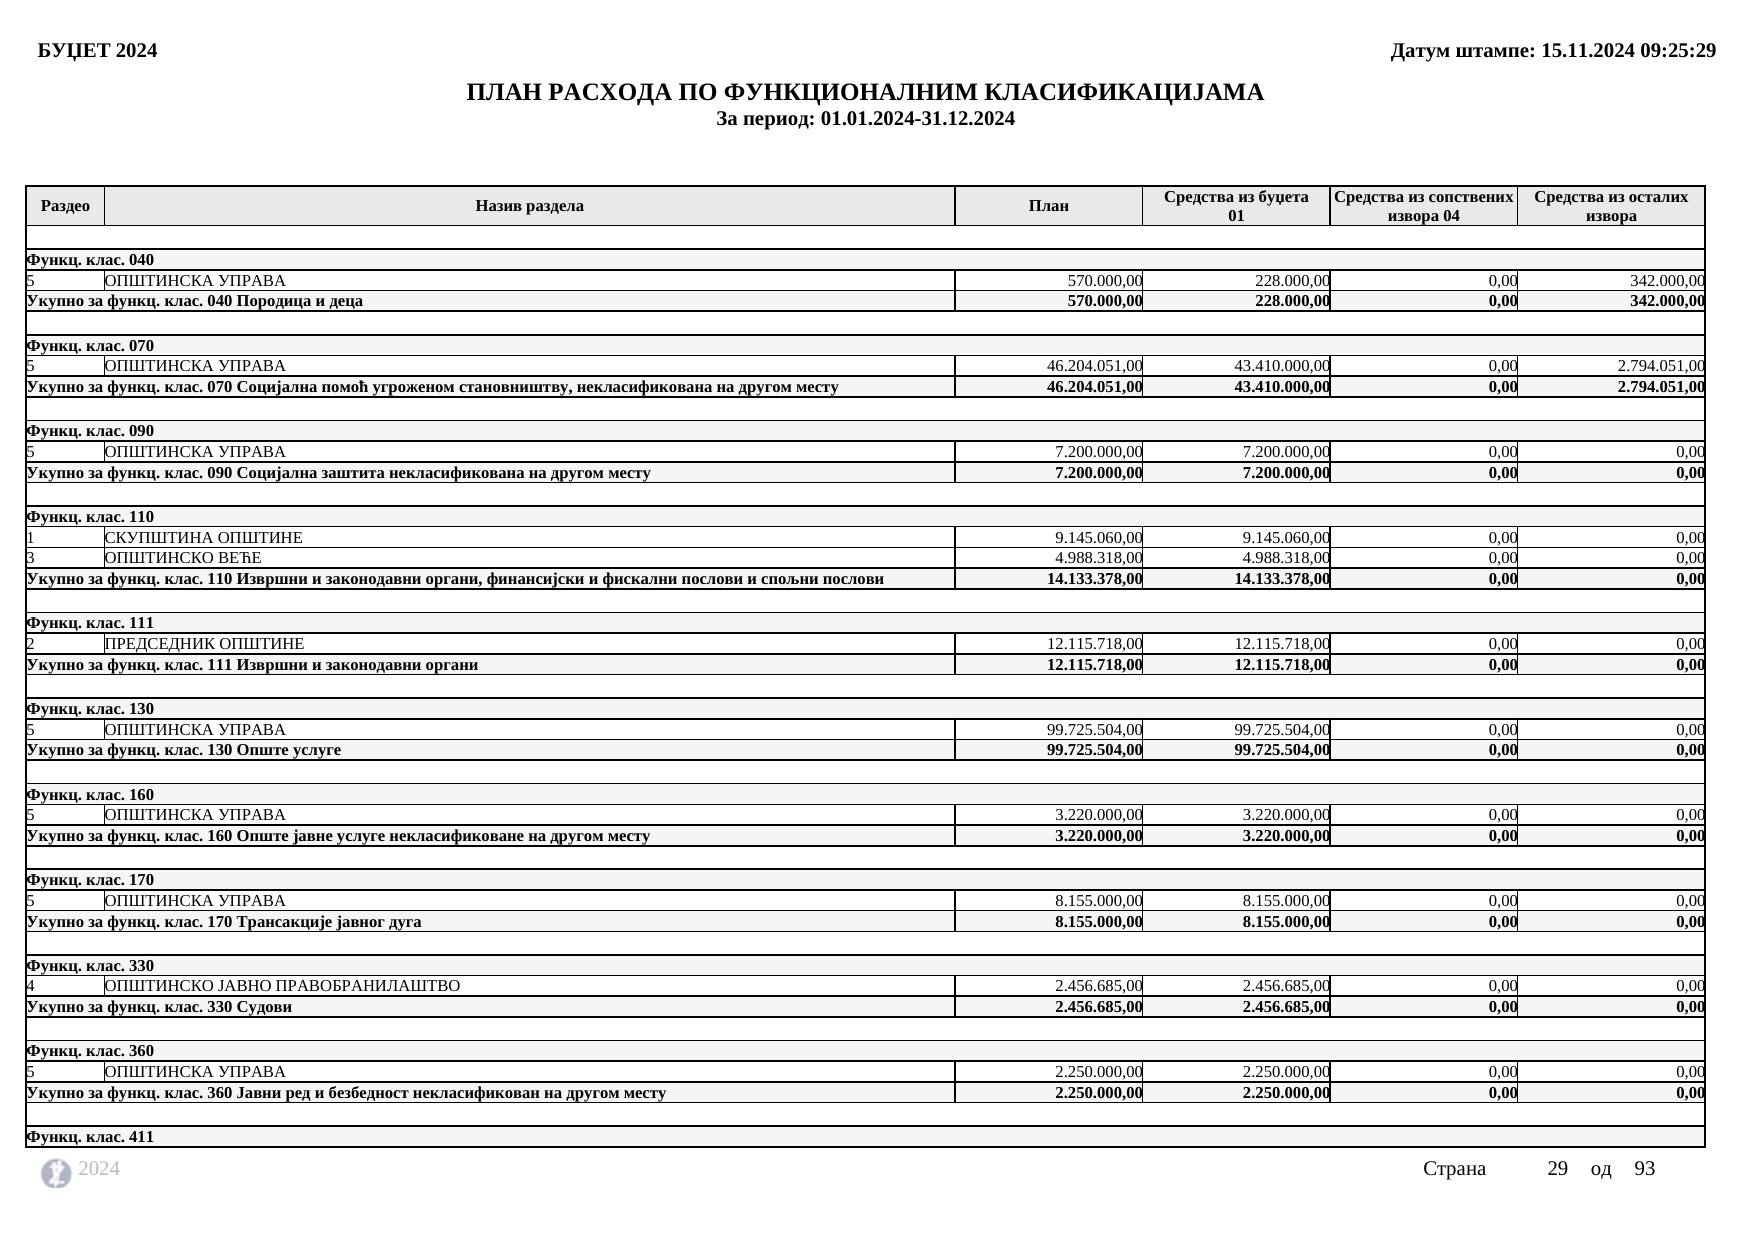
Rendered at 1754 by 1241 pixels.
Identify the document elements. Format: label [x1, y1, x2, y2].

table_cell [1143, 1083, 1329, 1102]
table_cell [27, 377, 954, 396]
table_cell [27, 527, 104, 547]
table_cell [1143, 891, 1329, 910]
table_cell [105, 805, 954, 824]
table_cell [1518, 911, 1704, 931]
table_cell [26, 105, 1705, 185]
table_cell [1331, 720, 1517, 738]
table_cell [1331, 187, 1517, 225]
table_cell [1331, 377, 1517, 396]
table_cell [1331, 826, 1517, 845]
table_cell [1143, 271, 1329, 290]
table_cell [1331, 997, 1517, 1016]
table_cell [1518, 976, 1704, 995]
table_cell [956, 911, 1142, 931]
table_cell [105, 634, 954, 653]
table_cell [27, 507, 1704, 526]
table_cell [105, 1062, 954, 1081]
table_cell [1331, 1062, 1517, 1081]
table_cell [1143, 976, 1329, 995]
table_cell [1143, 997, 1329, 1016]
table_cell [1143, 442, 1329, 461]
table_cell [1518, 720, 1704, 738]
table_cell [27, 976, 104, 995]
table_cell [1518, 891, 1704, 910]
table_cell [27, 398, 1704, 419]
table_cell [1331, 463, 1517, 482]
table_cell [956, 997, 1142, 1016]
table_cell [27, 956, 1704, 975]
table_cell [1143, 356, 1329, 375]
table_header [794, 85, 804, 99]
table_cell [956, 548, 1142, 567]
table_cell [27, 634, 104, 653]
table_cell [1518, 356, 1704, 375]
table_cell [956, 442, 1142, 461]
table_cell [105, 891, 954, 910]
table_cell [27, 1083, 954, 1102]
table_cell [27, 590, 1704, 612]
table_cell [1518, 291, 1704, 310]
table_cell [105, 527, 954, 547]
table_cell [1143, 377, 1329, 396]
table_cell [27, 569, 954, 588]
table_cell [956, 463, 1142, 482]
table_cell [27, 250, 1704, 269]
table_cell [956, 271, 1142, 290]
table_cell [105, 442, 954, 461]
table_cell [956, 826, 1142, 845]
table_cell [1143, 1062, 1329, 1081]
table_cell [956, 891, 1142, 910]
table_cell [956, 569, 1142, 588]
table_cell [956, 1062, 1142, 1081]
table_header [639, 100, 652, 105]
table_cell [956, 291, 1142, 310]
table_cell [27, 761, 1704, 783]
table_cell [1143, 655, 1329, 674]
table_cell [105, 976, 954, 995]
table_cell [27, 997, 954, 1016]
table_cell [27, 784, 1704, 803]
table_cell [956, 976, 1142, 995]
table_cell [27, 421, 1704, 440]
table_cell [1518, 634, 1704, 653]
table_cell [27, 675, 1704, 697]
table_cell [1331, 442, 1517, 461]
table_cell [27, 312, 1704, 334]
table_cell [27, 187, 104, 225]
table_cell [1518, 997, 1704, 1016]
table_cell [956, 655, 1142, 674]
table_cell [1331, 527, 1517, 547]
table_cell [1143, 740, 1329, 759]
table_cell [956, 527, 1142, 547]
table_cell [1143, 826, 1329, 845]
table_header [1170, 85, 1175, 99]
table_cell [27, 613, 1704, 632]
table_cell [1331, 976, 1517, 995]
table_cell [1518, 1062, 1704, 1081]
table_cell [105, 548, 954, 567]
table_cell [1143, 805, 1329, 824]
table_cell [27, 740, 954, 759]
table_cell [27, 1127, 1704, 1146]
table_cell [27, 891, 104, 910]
picture [37, 1155, 75, 1188]
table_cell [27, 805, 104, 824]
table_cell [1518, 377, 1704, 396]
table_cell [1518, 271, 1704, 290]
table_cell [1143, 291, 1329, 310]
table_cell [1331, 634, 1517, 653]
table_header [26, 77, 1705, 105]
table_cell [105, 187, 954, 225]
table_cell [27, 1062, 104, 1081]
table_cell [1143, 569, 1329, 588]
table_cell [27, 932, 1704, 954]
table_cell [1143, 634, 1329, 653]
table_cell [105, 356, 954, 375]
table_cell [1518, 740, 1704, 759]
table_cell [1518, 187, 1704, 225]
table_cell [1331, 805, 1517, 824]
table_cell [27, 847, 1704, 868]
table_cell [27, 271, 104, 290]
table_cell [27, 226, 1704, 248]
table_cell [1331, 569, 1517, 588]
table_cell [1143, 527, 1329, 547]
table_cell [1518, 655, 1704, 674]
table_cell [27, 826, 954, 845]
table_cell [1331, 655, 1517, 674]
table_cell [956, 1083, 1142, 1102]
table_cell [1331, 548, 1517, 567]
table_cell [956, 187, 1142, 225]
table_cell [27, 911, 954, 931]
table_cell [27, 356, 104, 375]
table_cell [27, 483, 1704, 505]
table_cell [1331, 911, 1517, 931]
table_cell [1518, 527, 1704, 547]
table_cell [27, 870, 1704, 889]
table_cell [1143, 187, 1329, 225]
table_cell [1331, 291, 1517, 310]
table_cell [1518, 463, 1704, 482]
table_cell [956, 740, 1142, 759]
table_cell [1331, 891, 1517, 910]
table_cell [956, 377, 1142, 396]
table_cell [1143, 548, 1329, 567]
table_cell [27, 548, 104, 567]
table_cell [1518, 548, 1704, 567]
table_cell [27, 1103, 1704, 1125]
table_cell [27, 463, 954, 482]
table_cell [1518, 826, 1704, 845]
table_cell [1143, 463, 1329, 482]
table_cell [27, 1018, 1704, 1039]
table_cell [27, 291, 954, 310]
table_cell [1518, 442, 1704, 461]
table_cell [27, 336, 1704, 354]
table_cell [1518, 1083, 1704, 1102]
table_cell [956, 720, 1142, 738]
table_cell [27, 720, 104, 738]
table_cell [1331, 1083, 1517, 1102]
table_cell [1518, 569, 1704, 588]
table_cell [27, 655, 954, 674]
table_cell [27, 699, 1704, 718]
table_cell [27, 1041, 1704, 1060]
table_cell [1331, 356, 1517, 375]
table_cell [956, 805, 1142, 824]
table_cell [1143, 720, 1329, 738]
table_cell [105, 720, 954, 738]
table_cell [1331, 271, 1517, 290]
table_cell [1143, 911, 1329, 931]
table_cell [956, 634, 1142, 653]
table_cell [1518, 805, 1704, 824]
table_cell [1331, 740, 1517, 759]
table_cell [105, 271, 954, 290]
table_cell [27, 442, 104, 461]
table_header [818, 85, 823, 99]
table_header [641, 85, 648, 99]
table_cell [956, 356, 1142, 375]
